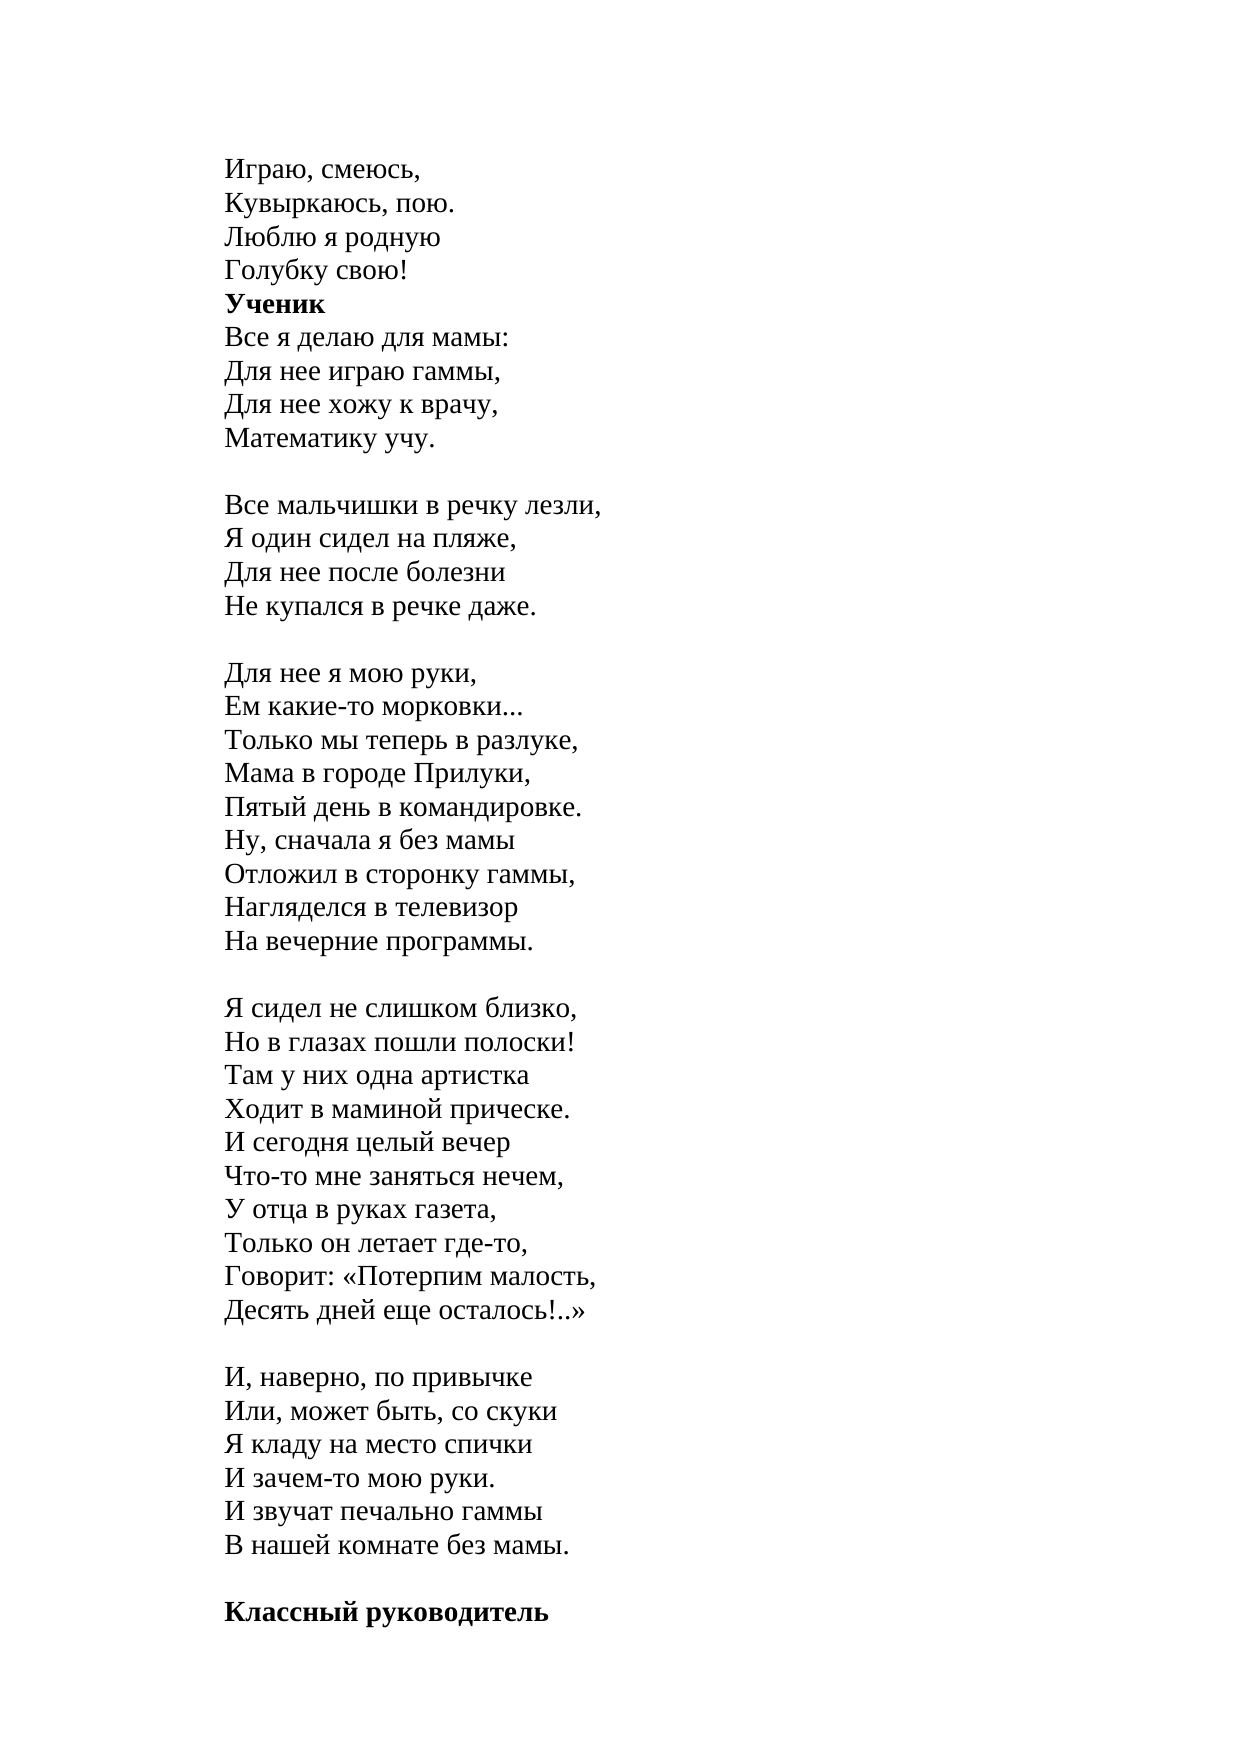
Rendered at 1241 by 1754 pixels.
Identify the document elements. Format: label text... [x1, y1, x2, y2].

text Только мы теперь в разлуке, [177, 722, 1152, 755]
text Люблю я родную [177, 219, 1152, 252]
text Но в глазах пошли полоски! [177, 1024, 1152, 1057]
text Для нее после болезни [177, 554, 1152, 588]
text Голубку свою! [177, 252, 1152, 286]
text Ученик [177, 286, 1152, 319]
text И звучат печально гаммы [177, 1493, 1152, 1527]
text И, наверно, по привычке [177, 1359, 1152, 1393]
text В нашей комнате без мамы. [177, 1527, 1152, 1560]
text Ходит в маминой прическе. [177, 1091, 1152, 1124]
text Ем какие-то морковки... [177, 688, 1152, 722]
text Играю, смеюсь, [177, 152, 1152, 185]
text Или, может быть, со скуки [177, 1393, 1152, 1426]
text Я сидел не слишком близко, [177, 990, 1152, 1024]
text И сегодня целый вечер [177, 1124, 1152, 1158]
text Нагляделся в телевизор [177, 889, 1152, 923]
text Пятый день в командировке. [177, 789, 1152, 822]
text Что-то мне заняться нечем, [177, 1158, 1152, 1191]
text Для нее хожу к врачу, [177, 386, 1152, 420]
text Все мальчишки в речку лезли, [177, 487, 1152, 521]
text Ну, сначала я без мамы [177, 822, 1152, 856]
text Только он летает где-то, [177, 1225, 1152, 1258]
text Для нее играю гаммы, [177, 353, 1152, 386]
text И зачем-то мою руки. [177, 1460, 1152, 1493]
text Говорит: «Потерпим малость, [177, 1258, 1152, 1292]
text У отца в руках газета, [177, 1191, 1152, 1225]
text Я один сидел на пляже, [177, 521, 1152, 554]
text Кувыркаюсь, пою. [177, 185, 1152, 219]
text Я кладу на место спички [177, 1426, 1152, 1460]
text Математику учу. [177, 420, 1152, 453]
text Отложил в сторонку гаммы, [177, 856, 1152, 889]
text Десять дней еще осталось!..» [177, 1292, 1152, 1326]
text Мама в городе Прилуки, [177, 755, 1152, 789]
text На вечерние программы. [177, 923, 1152, 957]
text Классный руководитель [177, 1594, 1152, 1627]
text Не купался в речке даже. [177, 588, 1152, 621]
text Все я делаю для мамы: [177, 319, 1152, 353]
text Там у них одна артистка [177, 1057, 1152, 1091]
text Для нее я мою руки, [177, 655, 1152, 688]
